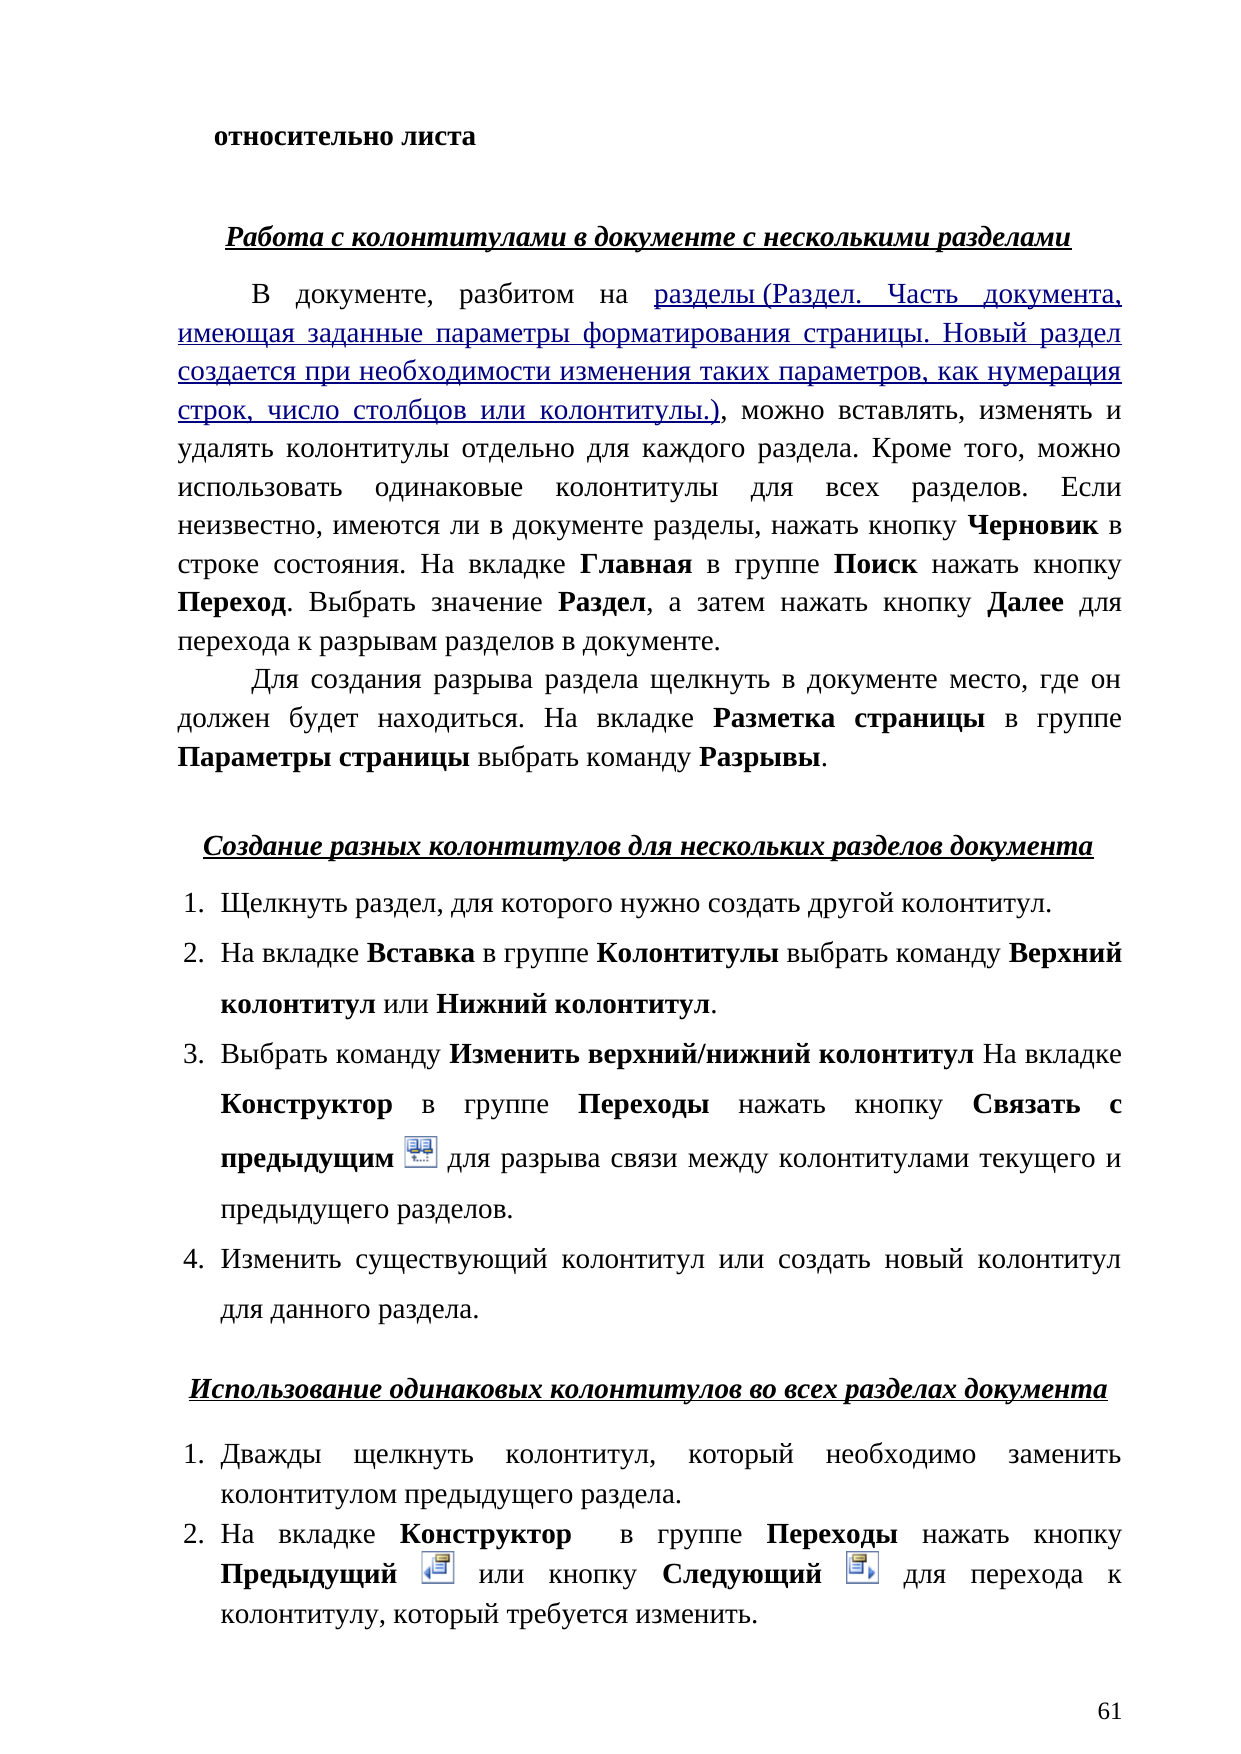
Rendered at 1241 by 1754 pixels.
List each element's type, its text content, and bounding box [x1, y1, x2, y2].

text В документе, разбитом на разделы (Раздел. Часть документа, имеющая заданные параметры форматирования страницы. Новый раздел создается при необходимости изменения таких параметров, как нумерация строк, число столбцов или колонтитулы.), можно вставлять, изменять и удалять колонтитулы отдельно для каждого раздела. Кроме того, можно использовать одинаковые колонтитулы для всех разделов. Если неизвестно, имеются ли в документе разделы, нажать кнопку Черновик в строке состояния. На вкладке Главная в группе Поиск нажать кнопку Переход. Выбрать значение Раздел, а затем нажать кнопку Далее для перехода к разрывам разделов в документе. [177, 276, 1122, 344]
text Создание разных колонтитулов для нескольких разделов документа [177, 824, 1122, 862]
list Изменить существующий колонтитул или создать новый колонтитул для данного раздела. [183, 1241, 1122, 1325]
picture [846, 1551, 879, 1584]
list Выбрать команду Изменить верхний/нижний колонтитул На вкладке Конструктор в группе Переходы нажать кнопку Связать с предыдущим для разрыва связи между колонтитулами текущего и предыдущего разделов. [183, 1036, 1122, 1224]
picture [421, 1551, 455, 1584]
text Работа с колонтитулами в документе с несколькими разделами [177, 215, 1122, 253]
list Щелкнуть раздел, для которого нужно создать другой колонтитул. [183, 885, 1122, 919]
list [176, 118, 1122, 152]
text Для создания разрыва раздела щелкнуть в документе место, где он должен будет находиться. На вкладке Разметка страницы в группе Параметры страницы выбрать команду Разрывы. [177, 662, 1122, 772]
text Использование одинаковых колонтитулов во всех разделах документа [177, 1367, 1122, 1404]
list На вкладке Конструктор в группе Переходы нажать кнопку Предыдущий или кнопку Следующий для перехода к колонтитулу, который требуется изменить. [183, 1509, 1122, 1629]
list Дважды щелкнуть колонтитул, который необходимо заменить колонтитулом предыдущего раздела. [183, 1429, 1122, 1509]
picture [404, 1136, 438, 1168]
list На вкладке Вставка в группе Колонтитулы выбрать команду Верхний колонтитул или Нижний колонтитул. [183, 935, 1122, 1019]
text В документе, разбитом на разделы (Раздел. Часть документа, имеющая заданные параметры форматирования страницы. Новый раздел создается при необходимости изменения таких параметров, как нумерация строк, число столбцов или колонтитулы.), можно вставлять, изменять и удалять колонтитулы отдельно для каждого раздела. Кроме того, можно использовать одинаковые колонтитулы для всех разделов. Если неизвестно, имеются ли в документе разделы, нажать кнопку Черновик в строке состояния. На вкладке Главная в группе Поиск нажать кнопку Переход. Выбрать значение Раздел, а затем нажать кнопку Далее для перехода к разрывам разделов в документе. [177, 383, 1122, 657]
